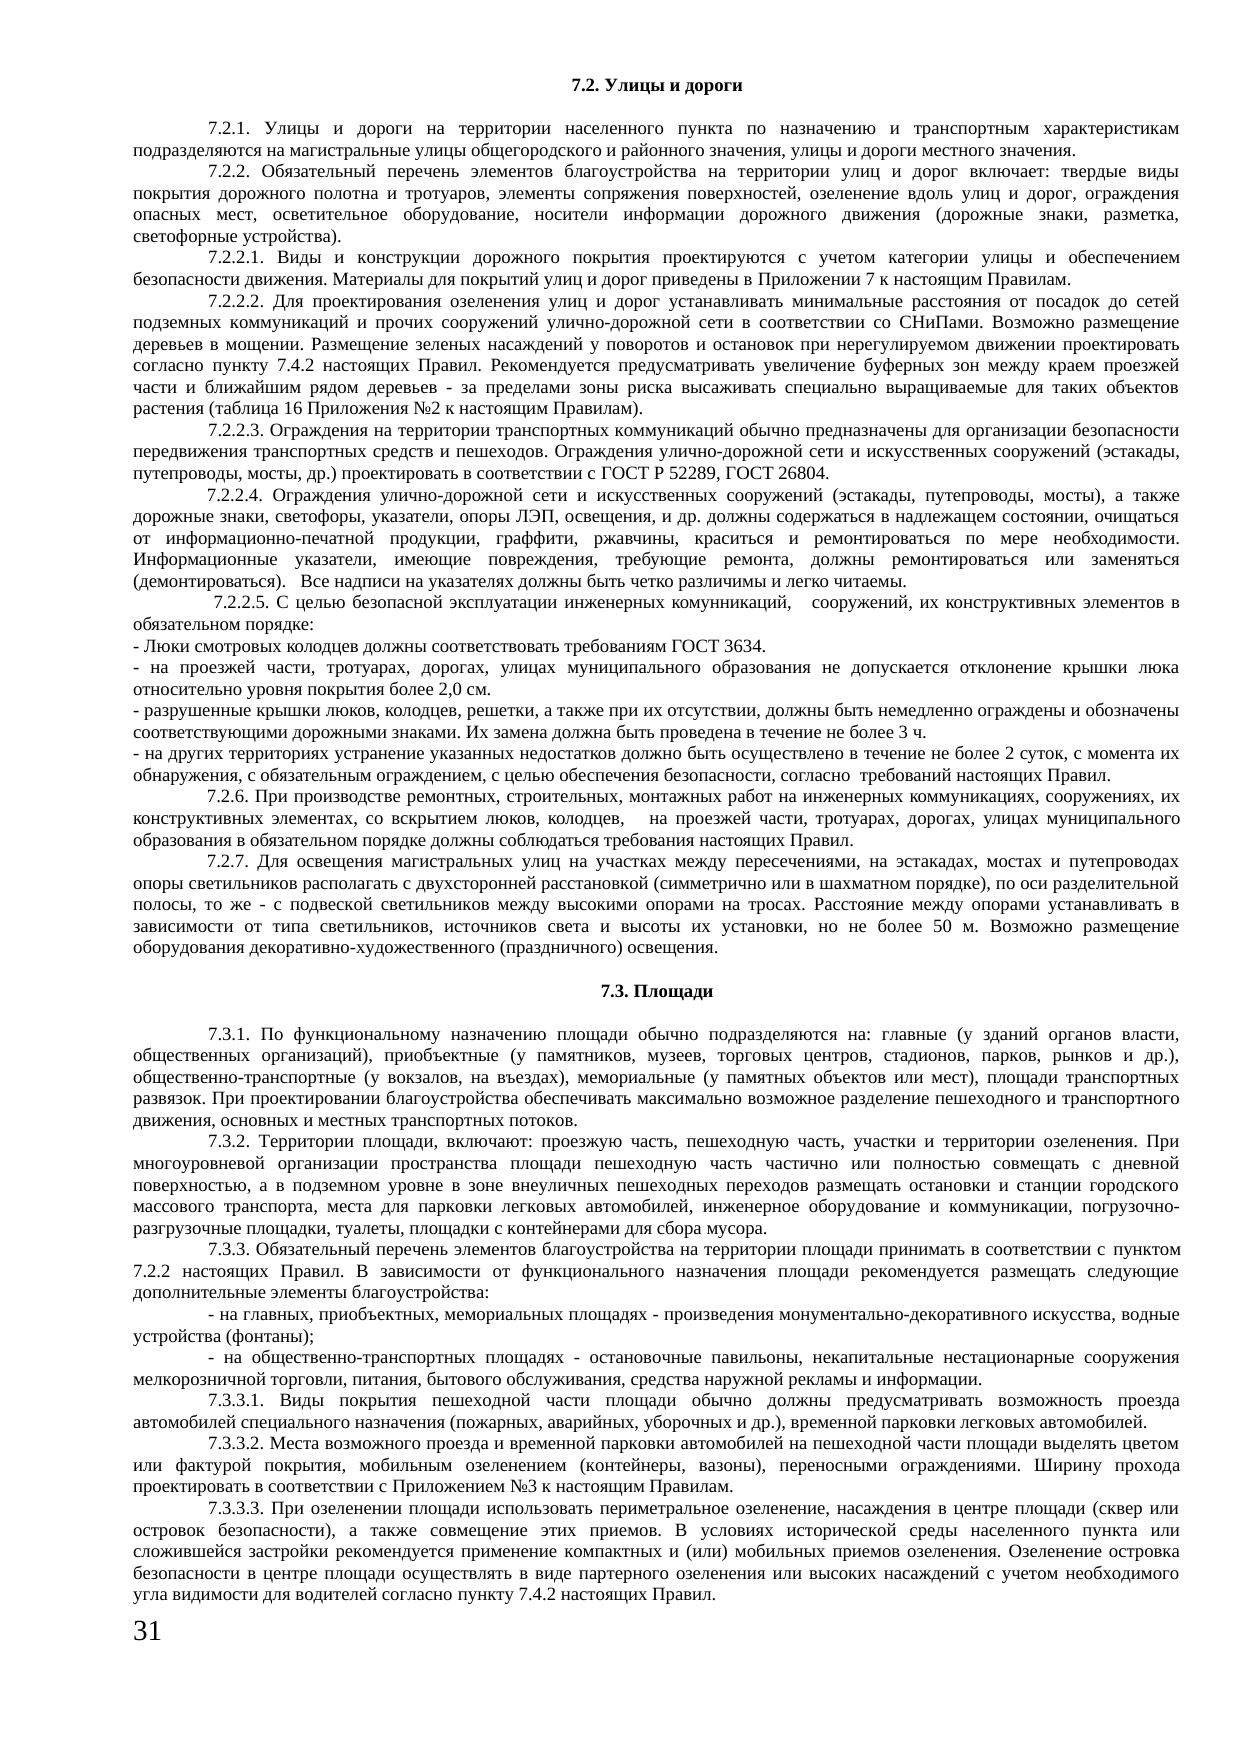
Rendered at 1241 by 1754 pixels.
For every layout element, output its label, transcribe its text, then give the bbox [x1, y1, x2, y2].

text 7.3. Площади [133, 979, 1181, 1001]
text - на главных, приобъектных, мемориальных площадях - произведения монументально-декоративного искусства, водные устройства (фонтаны); [133, 1303, 1181, 1346]
text 7.2.6. При производстве ремонтных, строительных, монтажных работ на инженерных коммуникациях, сооружениях, их конструктивных элементах, со вскрытием люков, колодцев, на проезжей части, тротуарах, дорогах, улицах муниципального образования в обязательном порядке должны соблюдаться требования настоящих Правил. [133, 785, 1181, 850]
text - на общественно-транспортных площадях - остановочные павильоны, некапитальные нестационарные сооружения мелкорозничной торговли, питания, бытового обслуживания, средства наружной рекламы и информации. [133, 1346, 1181, 1389]
text 7.3.1. По функциональному назначению площади обычно подразделяются на: главные (у зданий органов власти, общественных организаций), приобъектные (у памятников, музеев, торговых центров, стадионов, парков, рынков и др.), общественно-транспортные (у вокзалов, на въездах), мемориальные (у памятных объектов или мест), площади транспортных развязок. При проектировании благоустройства обеспечивать максимально возможное разделение пешеходного и транспортного движения, основных и местных транспортных потоков. [133, 1023, 1181, 1130]
text 7.2. Улицы и дороги [133, 74, 1181, 95]
text 7.3.3.1. Виды покрытия пешеходной части площади обычно должны предусматривать возможность проезда автомобилей специального назначения (пожарных, аварийных, уборочных и др.), временной парковки легковых автомобилей. [133, 1389, 1181, 1432]
text 7.3.3.3. При озеленении площади использовать периметральное озеленение, насаждения в центре площади (сквер или островок безопасности), а также совмещение этих приемов. В условиях исторической среды населенного пункта или сложившейся застройки рекомендуется применение компактных и (или) мобильных приемов озеленения. Озеленение островка безопасности в центре площади осуществлять в виде партерного озеленения или высоких насаждений с учетом необходимого угла видимости для водителей согласно пункту 7.4.2 настоящих Правил. [133, 1497, 1181, 1605]
text 7.3.3.2. Места возможного проезда и временной парковки автомобилей на пешеходной части площади выделять цветом или фактурой покрытия, мобильным озеленением (контейнеры, вазоны), переносными ограждениями. Ширину прохода проектировать в соответствии с Приложением №3 к настоящим Правилам. [133, 1432, 1181, 1497]
text - на других территориях устранение указанных недостатков должно быть осуществлено в течение не более 2 суток, с момента их обнаружения, с обязательным ограждением, с целью обеспечения безопасности, согласно требований настоящих Правил. [133, 742, 1181, 785]
text - Люки смотровых колодцев должны соответствовать требованиям ГОСТ 3634. [133, 634, 1181, 656]
text 7.3.3. Обязательный перечень элементов благоустройства на территории площади принимать в соответствии с пунктом 7.2.2 настоящих Правил. В зависимости от функционального назначения площади рекомендуется размещать следующие дополнительные элементы благоустройства: [133, 1238, 1181, 1303]
text - на проезжей части, тротуарах, дорогах, улицах муниципального образования не допускается отклонение крышки люка относительно уровня покрытия более 2,0 см. [133, 656, 1181, 699]
text 7.3.2. Территории площади, включают: проезжую часть, пешеходную часть, участки и территории озеленения. При многоуровневой организации пространства площади пешеходную часть частично или полностью совмещать с дневной поверхностью, а в подземном уровне в зоне внеуличных пешеходных переходов размещать остановки и станции городского массового транспорта, места для парковки легковых автомобилей, инженерное оборудование и коммуникации, погрузочно-разгрузочные площадки, туалеты, площадки с контейнерами для сбора мусора. [133, 1130, 1181, 1238]
text 7.2.2. Обязательный перечень элементов благоустройства на территории улиц и дорог включает: твердые виды покрытия дорожного полотна и тротуаров, элементы сопряжения поверхностей, озеленение вдоль улиц и дорог, ограждения опасных мест, осветительное оборудование, носители информации дорожного движения (дорожные знаки, разметка, светофорные устройства). [133, 160, 1181, 246]
text 7.2.2.3. Ограждения на территории транспортных коммуникаций обычно предназначены для организации безопасности передвижения транспортных средств и пешеходов. Ограждения улично-дорожной сети и искусственных сооружений (эстакады, путепроводы, мосты, др.) проектировать в соответствии с ГОСТ Р 52289, ГОСТ 26804. [133, 419, 1181, 483]
text 7.2.7. Для освещения магистральных улиц на участках между пересечениями, на эстакадах, мостах и путепроводах опоры светильников располагать с двухсторонней расстановкой (симметрично или в шахматном порядке), по оси разделительной полосы, то же - с подвеской светильников между высокими опорами на тросах. Расстояние между опорами устанавливать в зависимости от типа светильников, источников света и высоты их установки, но не более 50 м. Возможно размещение оборудования декоративно-художественного (праздничного) освещения. [133, 850, 1181, 958]
text - разрушенные крышки люков, колодцев, решетки, а также при их отсутствии, должны быть немедленно ограждены и обозначены соответствующими дорожными знаками. Их замена должна быть проведена в течение не более 3 ч. [133, 699, 1181, 742]
text 7.2.2.1. Виды и конструкции дорожного покрытия проектируются с учетом категории улицы и обеспечением безопасности движения. Материалы для покрытий улиц и дорог приведены в Приложении 7 к настоящим Правилам. [133, 246, 1181, 289]
text 7.2.2.2. Для проектирования озеленения улиц и дорог устанавливать минимальные расстояния от посадок до сетей подземных коммуникаций и прочих сооружений улично-дорожной сети в соответствии со СНиПами. Возможно размещение деревьев в мощении. Размещение зеленых насаждений у поворотов и остановок при нерегулируемом движении проектировать согласно пункту 7.4.2 настоящих Правил. Рекомендуется предусматривать увеличение буферных зон между краем проезжей части и ближайшим рядом деревьев - за пределами зоны риска высаживать специально выращиваемые для таких объектов растения (таблица 16 Приложения №2 к настоящим Правилам). [133, 289, 1181, 419]
text 7.2.1. Улицы и дороги на территории населенного пункта по назначению и транспортным характеристикам подразделяются на магистральные улицы общегородского и районного значения, улицы и дороги местного значения. [133, 117, 1181, 160]
text 7.2.2.5. С целью безопасной эксплуатации инженерных комунникаций, сооружений, их конструктивных элементов в обязательном порядке: [133, 591, 1181, 634]
text 7.2.2.4. Ограждения улично-дорожной сети и искусственных сооружений (эстакады, путепроводы, мосты), а также дорожные знаки, светофоры, указатели, опоры ЛЭП, освещения, и др. должны содержаться в надлежащем состоянии, очищаться от информационно-печатной продукции, граффити, ржавчины, краситься и ремонтироваться по мере необходимости. Информационные указатели, имеющие повреждения, требующие ремонта, должны ремонтироваться или заменяться (демонтироваться). Все надписи на указателях должны быть четко различимы и легко читаемы. [133, 483, 1181, 591]
